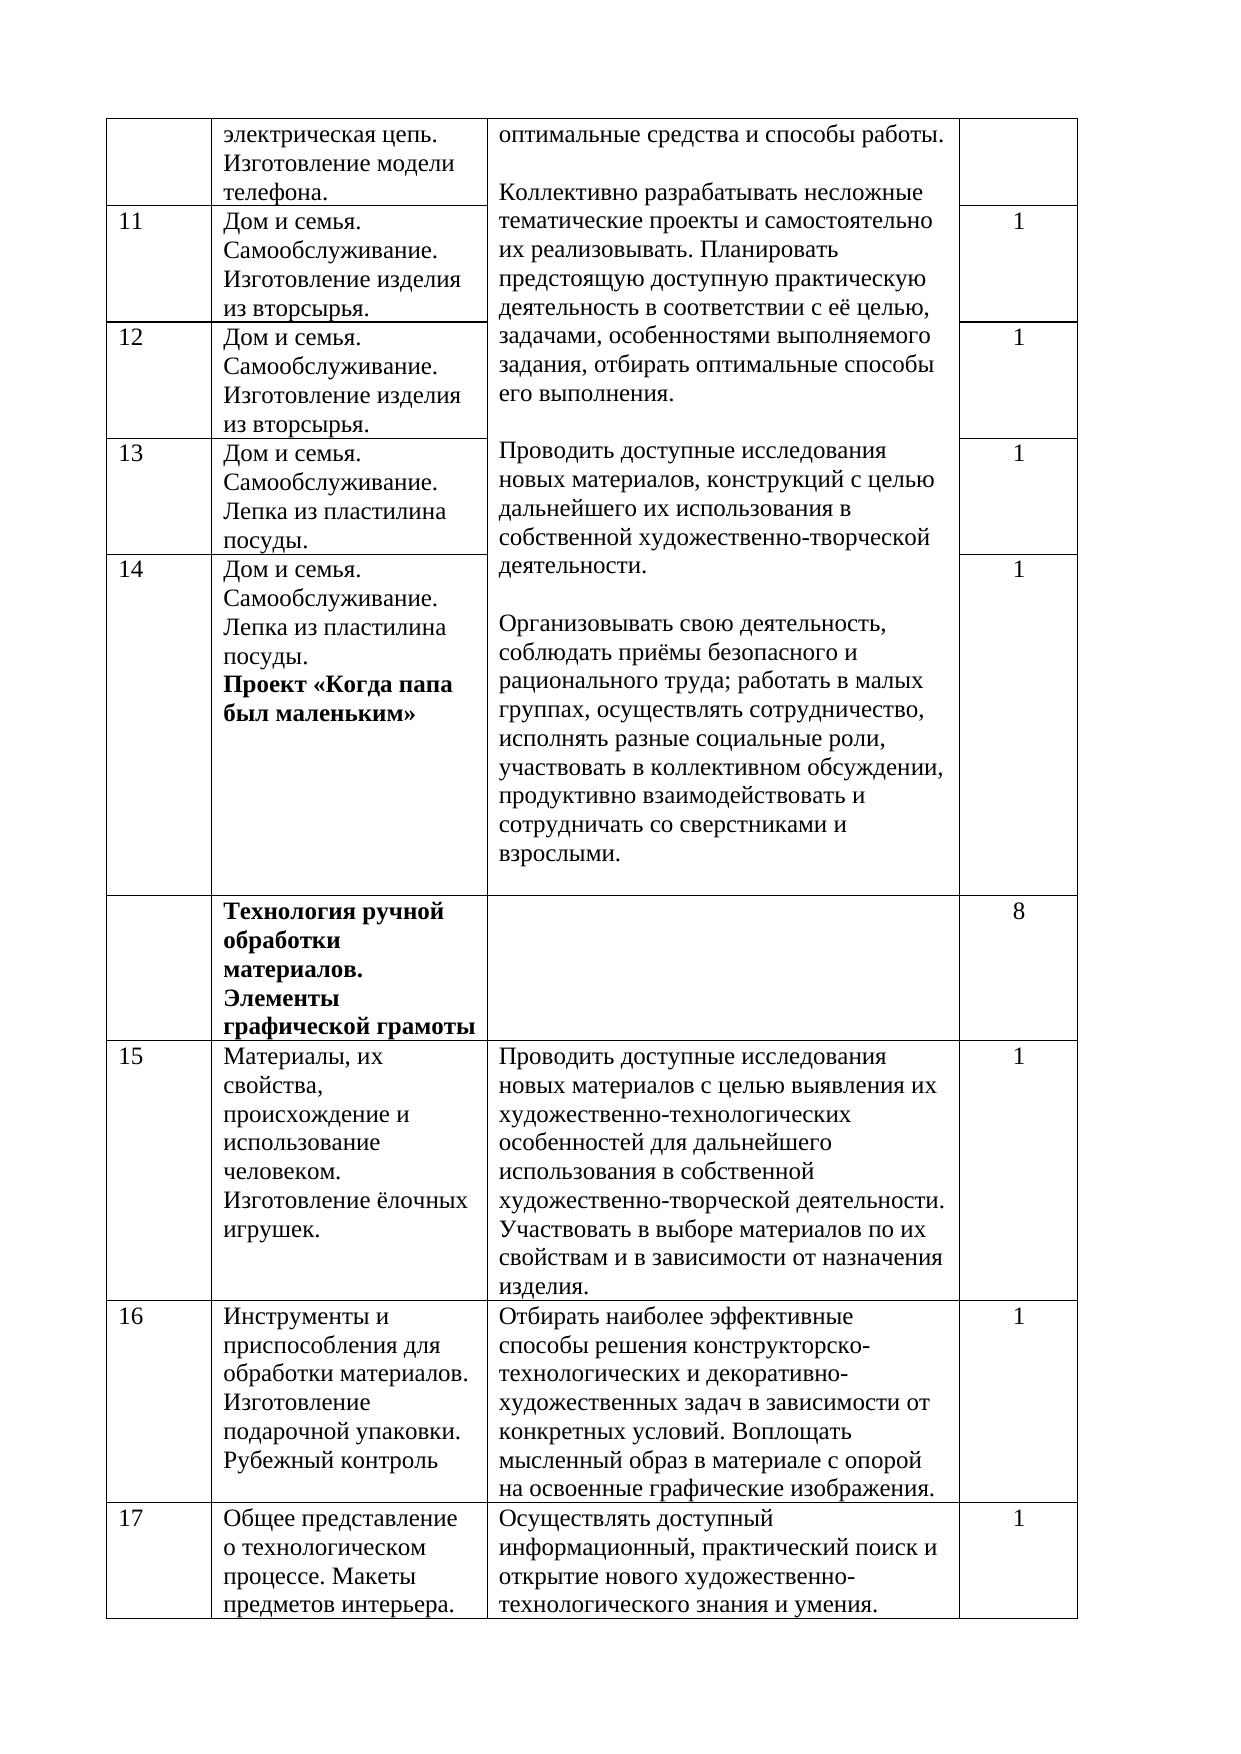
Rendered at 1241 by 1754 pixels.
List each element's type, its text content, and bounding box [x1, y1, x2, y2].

table_cell Дом и семья. Самообслуживание. Изготовление изделия из вторсырья. [212, 323, 487, 437]
table_cell 1 [960, 439, 1077, 553]
table_cell [107, 896, 211, 1040]
table_cell 14 [107, 555, 211, 895]
table_cell 10 [107, 119, 211, 205]
table_cell Дом и семья. Самообслуживание. Лепка из пластилина посуды. [212, 439, 487, 553]
table_cell 16 [107, 1301, 211, 1502]
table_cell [488, 1503, 959, 1618]
table_cell 1 [960, 555, 1077, 895]
table_cell 12 [107, 323, 211, 437]
table_cell 8 [960, 896, 1077, 1040]
table_cell 1 [960, 1301, 1077, 1502]
table_cell Отбирать наиболее эффективные способы решения конструкторско-технологических и декоративно-художественных задач в зависимости от конкретных условий. Воплощать мысленный образ в материале с опорой на освоенные графические изображения. [488, 1301, 959, 1502]
table_cell 11 [107, 206, 211, 321]
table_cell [212, 1503, 487, 1618]
table_cell Проводить доступные исследования новых материалов с целью выявления их художественно-технологических особенностей для дальнейшего использования в собственной художественно-творческой деятельности. Участвовать в выборе материалов по их свойствам и в зависимости от назначения изделия. [488, 1041, 959, 1300]
table_cell 13 [107, 439, 211, 553]
table_cell [488, 896, 959, 1040]
table_cell Технология ручной обработки материалов. Элементы графической грамоты [212, 896, 487, 1040]
table_cell 15 [107, 1041, 211, 1300]
table_cell 1 [960, 1041, 1077, 1300]
table_cell Дом и семья. Самообслуживание. Лепка из пластилина посуды. Проект «Когда папа был маленьким» [212, 555, 487, 895]
table_cell Дом и семья. Самообслуживание. Изготовление изделия из вторсырья. [212, 206, 487, 321]
table_cell Инструменты и приспособления для обработки материалов. Изготовление подарочной упаковки. Рубежный контроль [212, 1301, 487, 1502]
table_cell 1 [960, 206, 1077, 321]
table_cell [212, 119, 487, 205]
table_cell 1 [960, 1503, 1077, 1618]
table_cell 1 [960, 323, 1077, 437]
table_cell 17 [107, 1503, 211, 1618]
table_cell Материалы, их свойства, происхождение и использование человеком. Изготовление ёлочных игрушек. [212, 1041, 487, 1300]
table_cell 1 [960, 119, 1077, 205]
